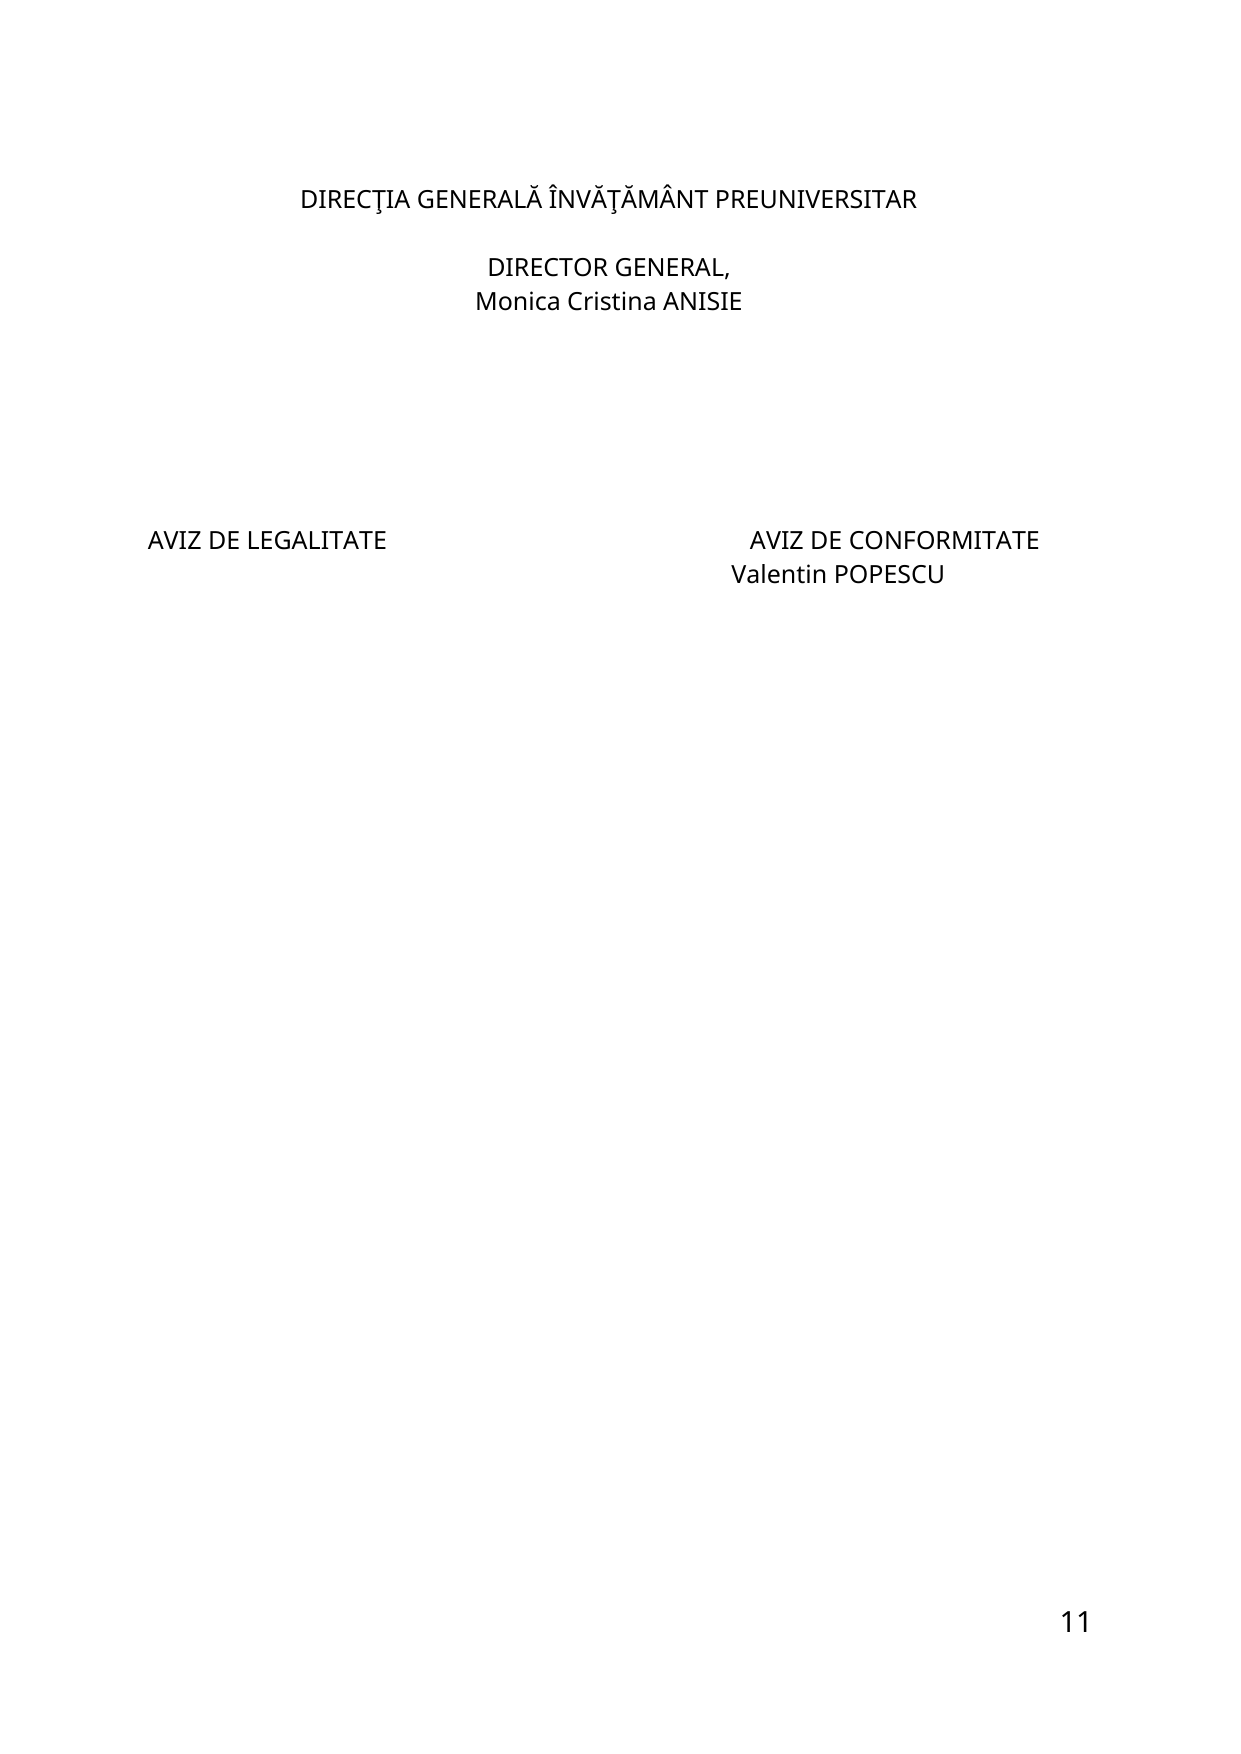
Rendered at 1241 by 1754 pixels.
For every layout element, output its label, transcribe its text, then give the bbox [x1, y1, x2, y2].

table_cell DIRECŢIA GENERALĂ ÎNVĂŢĂMÂNT PREUNIVERSITAR DIRECTOR GENERAL, Monica Cristina ANISIE AVIZ DE LEGALITATE AVIZ DE CONFORMITATE Valentin POPESCU [136, 148, 1081, 727]
